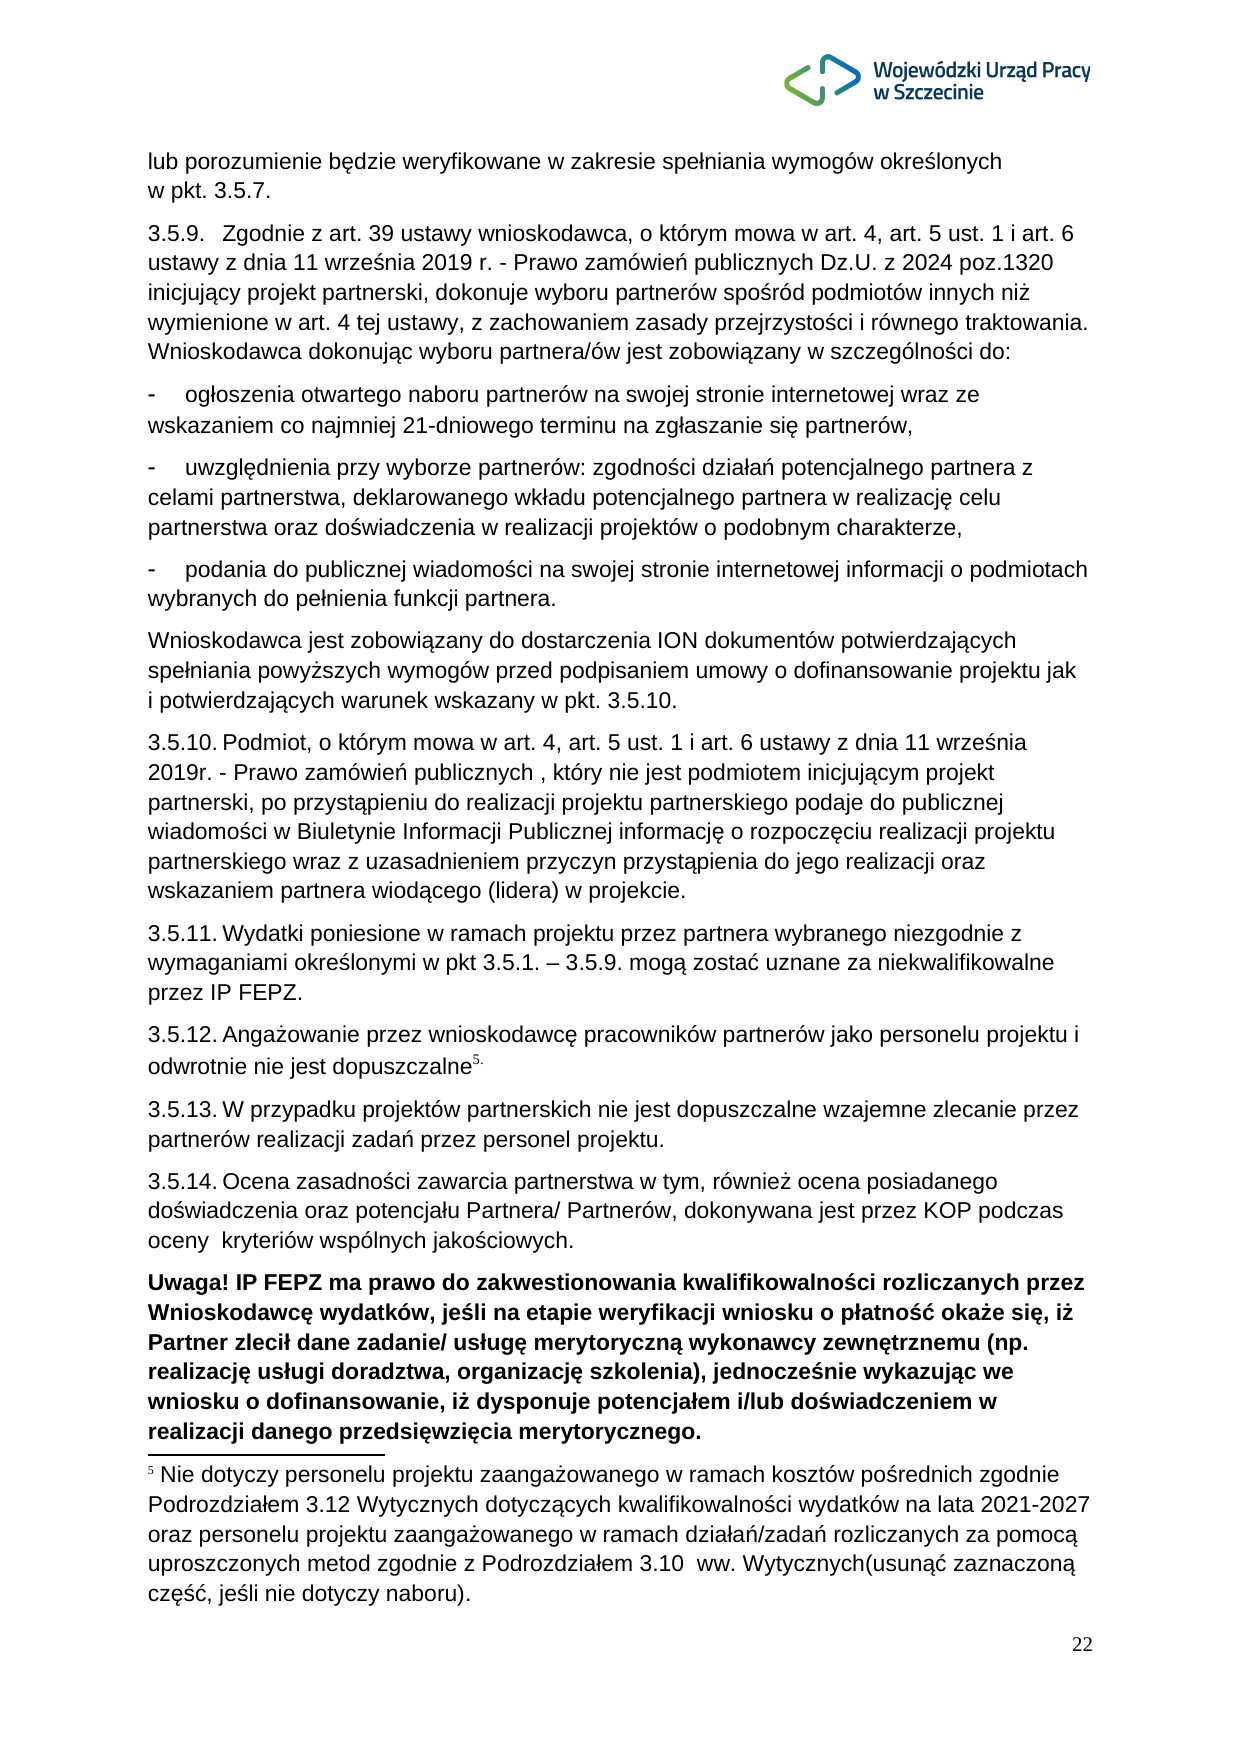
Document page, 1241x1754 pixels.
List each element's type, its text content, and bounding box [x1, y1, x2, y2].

list uwzględnienia przy wyborze partnerów: zgodności działań potencjalnego partnera z celami partnerstwa, deklarowanego wkładu potencjalnego partnera w realizację celu partnerstwa oraz doświadczenia w realizacji projektów o podobnym charakterze, [148, 454, 1092, 540]
list Wydatki poniesione w ramach projektu przez partnera wybranego niezgodnie z wymaganiami określonymi w pkt 3.5.1. – 3.5.9. mogą zostać uznane za niekwalifikowalne przez IP FEPZ. [148, 920, 1092, 1005]
list Wnioskodawca jest zobowiązany do dostarczenia ION dokumentów potwierdzających spełniania powyższych wymogów przed podpisaniem umowy o dofinansowanie projektu jak i potwierdzających warunek wskazany w pkt. 3.5.10. [148, 627, 1092, 713]
list W przypadku projektów partnerskich nie jest dopuszczalne wzajemne zlecanie przez partnerów realizacji zadań przez personel projektu. [148, 1096, 1092, 1152]
list Zgodnie z art. 39 ustawy wnioskodawca, o którym mowa w art. 4, art. 5 ust. 1 i art. 6 ustawy z dnia 11 września 2019 r. - Prawo zamówień publicznych Dz.U. z 2024 poz.1320 inicjujący projekt partnerski, dokonuje wyboru partnerów spośród podmiotów innych niż wymienione w art. 4 tej ustawy, z zachowaniem zasady przejrzystości i równego traktowania. Wnioskodawca dokonując wyboru partnera/ów jest zobowiązany w szczególności do: [148, 219, 1092, 365]
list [148, 148, 1092, 204]
list Angażowanie przez wnioskodawcę pracowników partnerów jako personelu projektu i odwrotnie nie jest dopuszczalne. [148, 1021, 1092, 1080]
list Ocena zasadności zawarcia partnerstwa w tym, również ocena posiadanego doświadczenia oraz potencjału Partnera/ Partnerów, dokonywana jest przez KOP podczas oceny kryteriów wspólnych jakościowych. [148, 1168, 1092, 1253]
list podania do publicznej wiadomości na swojej stronie internetowej informacji o podmiotach wybranych do pełnienia funkcji partnera. [148, 556, 1092, 612]
list Uwaga! IP FEPZ ma prawo do zakwestionowania kwalifikowalności rozliczanych przez Wnioskodawcę wydatków, jeśli na etapie weryfikacji wniosku o płatność okaże się, iż Partner zlecił dane zadanie/ usługę merytoryczną wykonawcy zewnętrznemu (np. realizację usługi doradztwa, organizację szkolenia), jednocześnie wykazując we wniosku o dofinansowanie, iż dysponuje potencjałem i/lub doświadczeniem w realizacji danego przedsięwzięcia merytorycznego. [148, 1269, 1092, 1444]
picture [784, 54, 1091, 106]
list ogłoszenia otwartego naboru partnerów na swojej stronie internetowej wraz ze wskazaniem co najmniej 21‐dniowego terminu na zgłaszanie się partnerów, [148, 381, 1092, 438]
list Podmiot, o którym mowa w art. 4, art. 5 ust. 1 i art. 6 ustawy z dnia 11 września 2019r. - Prawo zamówień publicznych , który nie jest podmiotem inicjującym projekt partnerski, po przystąpieniu do realizacji projektu partnerskiego podaje do publicznej wiadomości w Biuletynie Informacji Publicznej informację o rozpoczęciu realizacji projektu partnerskiego wraz z uzasadnieniem przyczyn przystąpienia do jego realizacji oraz wskazaniem partnera wiodącego (lidera) w projekcie. [148, 729, 1092, 904]
